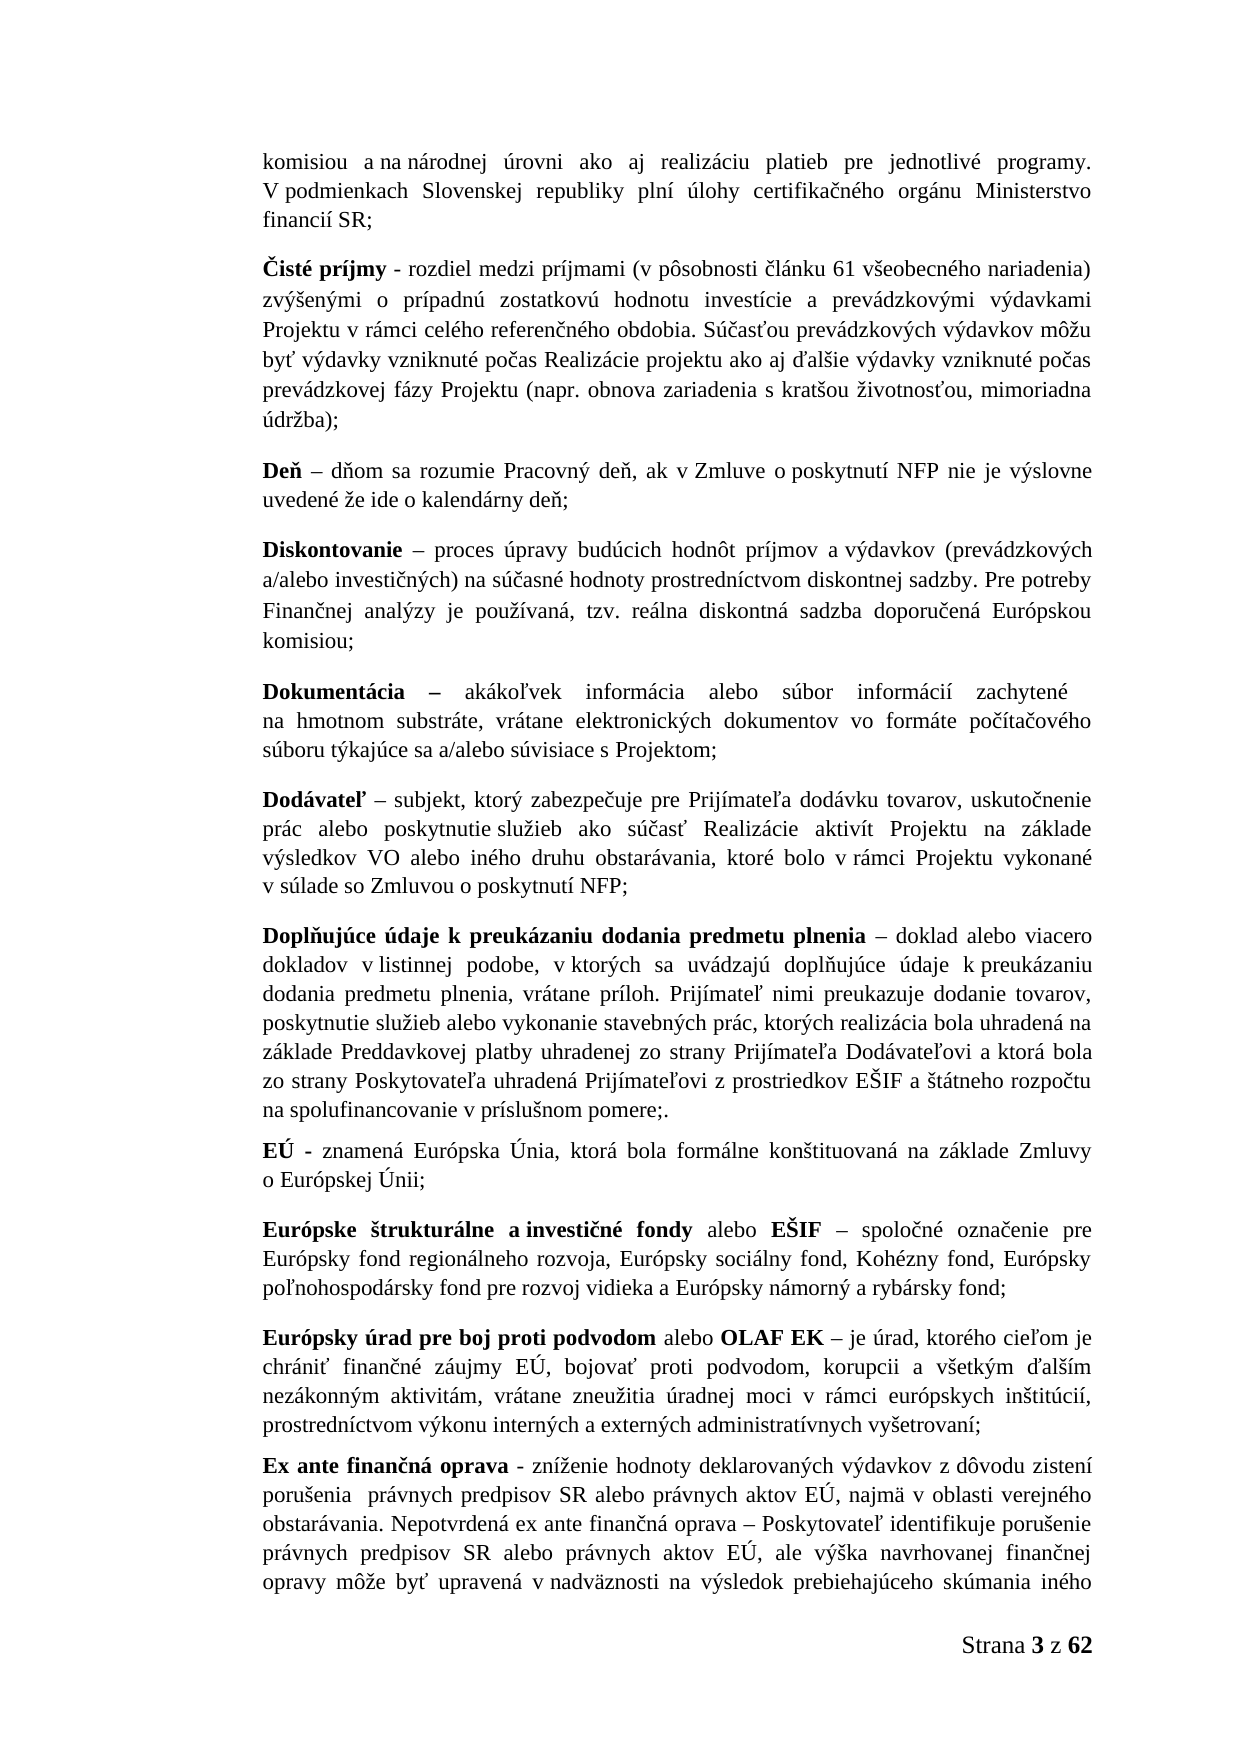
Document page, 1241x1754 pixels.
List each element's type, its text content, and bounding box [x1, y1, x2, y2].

text Dodávateľ – subjekt, ktorý zabezpečuje pre Prijímateľa dodávku tovarov, uskutočnenie prác alebo poskytnutie služieb ako súčasť Realizácie aktivít Projektu na základe výsledkov VO alebo iného druhu obstarávania, ktoré bolo v rámci Projektu vykonané v súlade so Zmluvou o poskytnutí NFP; [262, 786, 1092, 899]
text Európsky úrad pre boj proti podvodom alebo OLAF EK – je úrad, ktorého cieľom je chrániť finančné záujmy EÚ, bojovať proti podvodom, korupcii a všetkým ďalším nezákonným aktivitám, vrátane zneužitia úradnej moci v rámci európskych inštitúcií, prostredníctvom výkonu interných a externých administratívnych vyšetrovaní; [262, 1324, 1092, 1437]
text Čisté príjmy - rozdiel medzi príjmami (v pôsobnosti článku 61 všeobecného nariadenia) zvýšenými o prípadnú zostatkovú hodnotu investície a prevádzkovými výdavkami Projektu v rámci celého referenčného obdobia. Súčasťou prevádzkových výdavkov môžu byť výdavky vzniknuté počas Realizácie projektu ako aj ďalšie výdavky vzniknuté počas prevádzkovej fázy Projektu (napr. obnova zariadenia s kratšou životnosťou, mimoriadna údržba); [262, 255, 1092, 433]
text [262, 1452, 1092, 1594]
text Deň – dňom sa rozumie Pracovný deň, ak v Zmluve o poskytnutí NFP nie je výslovne uvedené že ide o kalendárny deň; [262, 457, 1092, 513]
text Doplňujúce údaje k preukázaniu dodania predmetu plnenia – doklad alebo viacero dokladov v listinnej podobe, v ktorých sa uvádzajú doplňujúce údaje k preukázaniu dodania predmetu plnenia, vrátane príloh. Prijímateľ nimi preukazuje dodanie tovarov, poskytnutie služieb alebo vykonanie stavebných prác, ktorých realizácia bola uhradená na základe Preddavkovej platby uhradenej zo strany Prijímateľa Dodávateľovi a ktorá bola zo strany Poskytovateľa uhradená Prijímateľovi z prostriedkov EŠIF a štátneho rozpočtu na spolufinancovanie v príslušnom pomere;. [262, 922, 1092, 1122]
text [262, 148, 1092, 232]
text Diskontovanie – proces úpravy budúcich hodnôt príjmov a výdavkov (prevádzkových a/alebo investičných) na súčasné hodnoty prostredníctvom diskontnej sadzby. Pre potreby Finančnej analýzy je používaná, tzv. reálna diskontná sadzba doporučená Európskou komisiou; [262, 536, 1092, 653]
text EÚ - znamená Európska Únia, ktorá bola formálne konštituovaná na základe Zmluvy o Európskej Únii; [262, 1137, 1092, 1193]
text Dokumentácia – akákoľvek informácia alebo súbor informácií zachytené na hmotnom substráte, vrátane elektronických dokumentov vo formáte počítačového súboru týkajúce sa a/alebo súvisiace s Projektom; [262, 678, 1092, 762]
text Európske štrukturálne a investičné fondy alebo EŠIF – spoločné označenie pre Európsky fond regionálneho rozvoja, Európsky sociálny fond, Kohézny fond, Európsky poľnohospodársky fond pre rozvoj vidieka a Európsky námorný a rybársky fond; [262, 1216, 1092, 1301]
